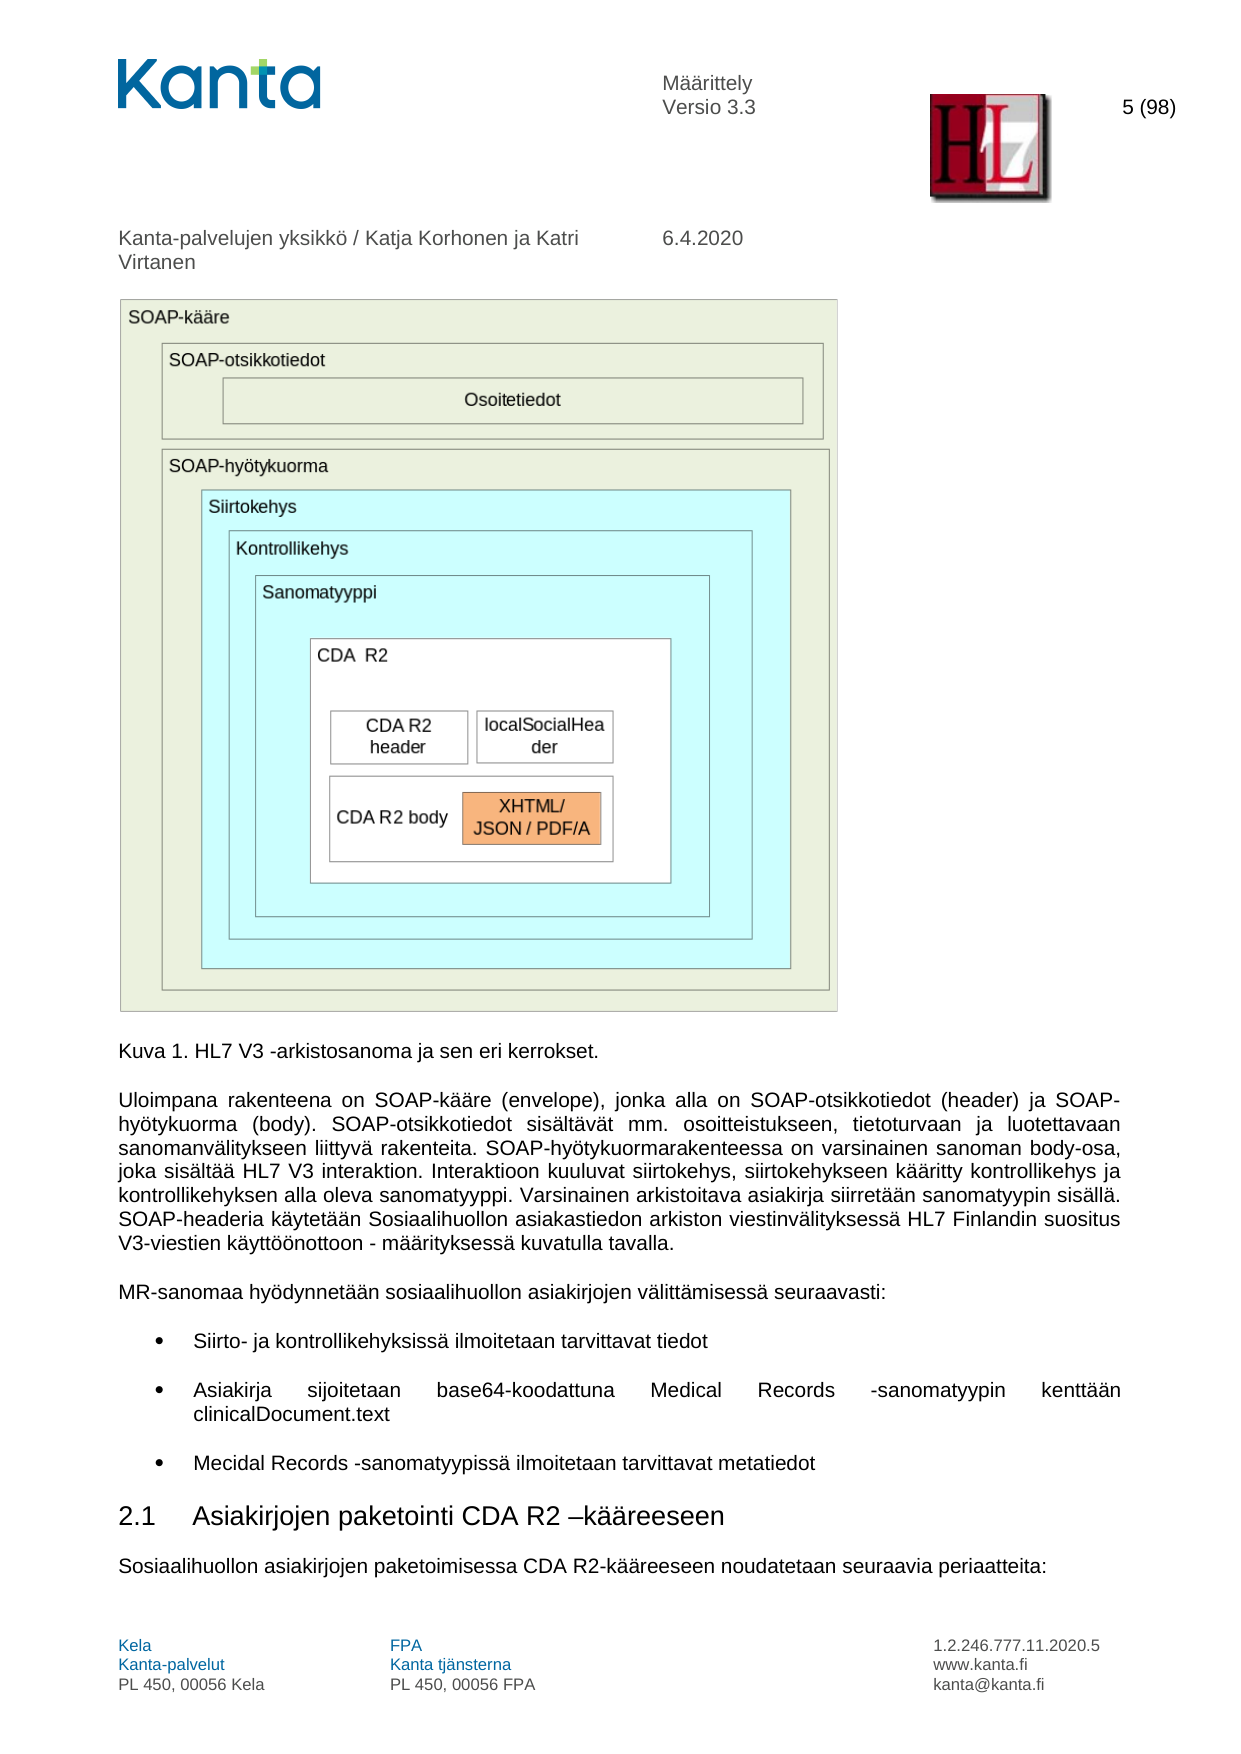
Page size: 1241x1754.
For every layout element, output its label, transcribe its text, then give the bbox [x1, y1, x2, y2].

subtitle Asiakirjojen paketointi CDA R2 –kääreeseen [118, 1500, 1122, 1531]
list Siirto- ja kontrollikehyksissä ilmoitetaan tarvittavat tiedot [156, 1329, 1122, 1353]
list Mecidal Records -sanomatyypissä ilmoitetaan tarvittavat metatiedot [156, 1451, 1122, 1475]
list Asiakirja sijoitetaan base64-koodattuna Medical Records -sanomatyypin kenttään clinicalDocument.text [156, 1378, 1122, 1426]
text MR-sanomaa hyödynnetään sosiaalihuollon asiakirjojen välittämisessä seuraavasti: [118, 1280, 1122, 1304]
text Uloimpana rakenteena on SOAP-kääre (envelope), jonka alla on SOAP-otsikkotiedot (header) ja SOAP-hyötykuorma (body). SOAP-otsikkotiedot sisältävät mm. osoitteistukseen, tietoturvaan ja luotettavaan sanomanvälitykseen liittyvä rakenteita. SOAP-hyötykuormarakenteessa on varsinainen sanoman body-osa, joka sisältää HL7 V3 interaktion. Interaktioon kuuluvat siirtokehys, siirtokehykseen kääritty kontrollikehys ja kontrollikehyksen alla oleva sanomatyyppi. Varsinainen arkistoitava asiakirja siirretään sanomatyypin sisällä. SOAP-headeria käytetään Sosiaalihuollon asiakastiedon arkiston viestinvälityksessä HL7 Finlandin suositus V3-viestien käyttöönottoon - määrityksessä kuvatulla tavalla. [118, 1087, 1122, 1255]
picture [930, 94, 1053, 203]
text Kuva 1. HL7 V3 -arkistosanoma ja sen eri kerrokset. [118, 1038, 1122, 1062]
text Sosiaalihuollon asiakirjojen paketoimisessa CDA R2-kääreeseen noudatetaan seuraavia periaatteita: [118, 1554, 1122, 1578]
picture [118, 59, 321, 109]
